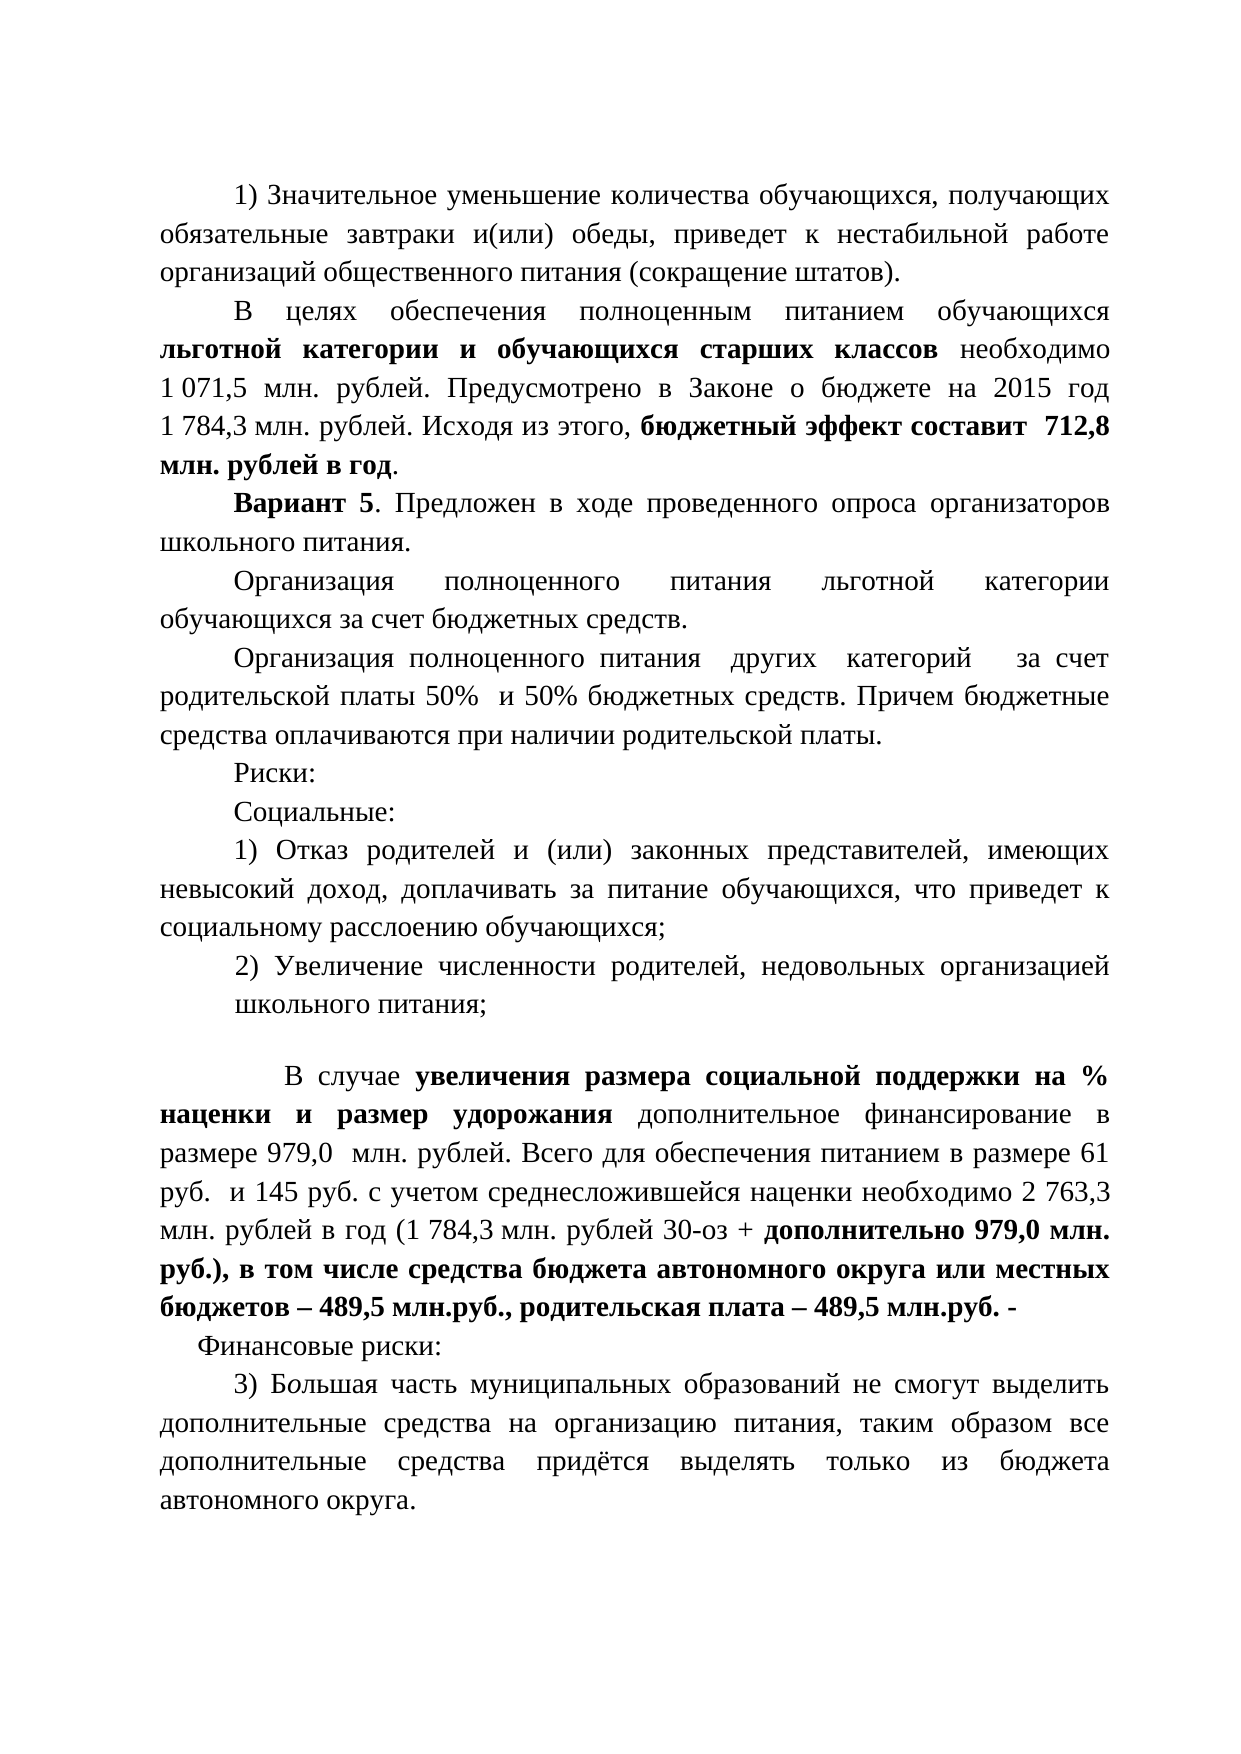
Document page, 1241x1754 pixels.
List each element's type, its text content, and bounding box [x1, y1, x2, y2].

list В целях обеспечения полноценным питанием обучающихся льготной категории и обучающихся старших классов необходимо 1 071,5 млн. рублей. Предусмотрено в Законе о бюджете на 2015 год 1 784,3 млн. рублей. Исходя из этого, бюджетный эффект составит 712,8 млн. рублей в год. [159, 293, 1110, 481]
list 3) Большая часть муниципальных образований не смогут выделить дополнительные средства на организацию питания, таким образом все дополнительные средства придётся выделять только из бюджета автономного округа. [159, 1366, 1110, 1516]
list 2) Увеличение численности родителей, недовольных организацией школьного питания; [234, 948, 1110, 1020]
text 1) Отказ родителей и (или) законных представителей, имеющих невысокий доход, доплачивать за питание обучающихся, что приведет к социальному расслоению обучающихся; [159, 832, 1110, 943]
text Организация полноценного питания льготной категории обучающихся за счет бюджетных средств. [159, 563, 1110, 635]
text 1) Значительное уменьшение количества обучающихся, получающих обязательные завтраки и(или) обеды, приведет к нестабильной работе организаций общественного питания (сокращение штатов). [159, 177, 1110, 288]
list В случае увеличения размера социальной поддержки на % наценки и размер удорожания дополнительное финансирование в размере 979,0 млн. рублей. Всего для обеспечения питанием в размере 61 руб. и 145 руб. с учетом среднесложившейся наценки необходимо 2 763,3 млн. рублей в год (1 784,3 млн. рублей 30-оз + дополнительно 979,0 млн. руб.), в том числе средства бюджета автономного округа или местных бюджетов – 489,5 млн.руб., родительская плата – 489,5 млн.руб. - [159, 1058, 1110, 1323]
list Социальные: [159, 794, 1110, 827]
text Риски: [159, 755, 1110, 789]
text Вариант 5. Предложен в ходе проведенного опроса организаторов школьного питания. [159, 486, 1110, 558]
text Организация полноценного питания других категорий за счет родительской платы 50% и 50% бюджетных средств. Причем бюджетные средства оплачиваются при наличии родительской платы. [159, 640, 1110, 750]
list Финансовые риски: [159, 1328, 1110, 1361]
